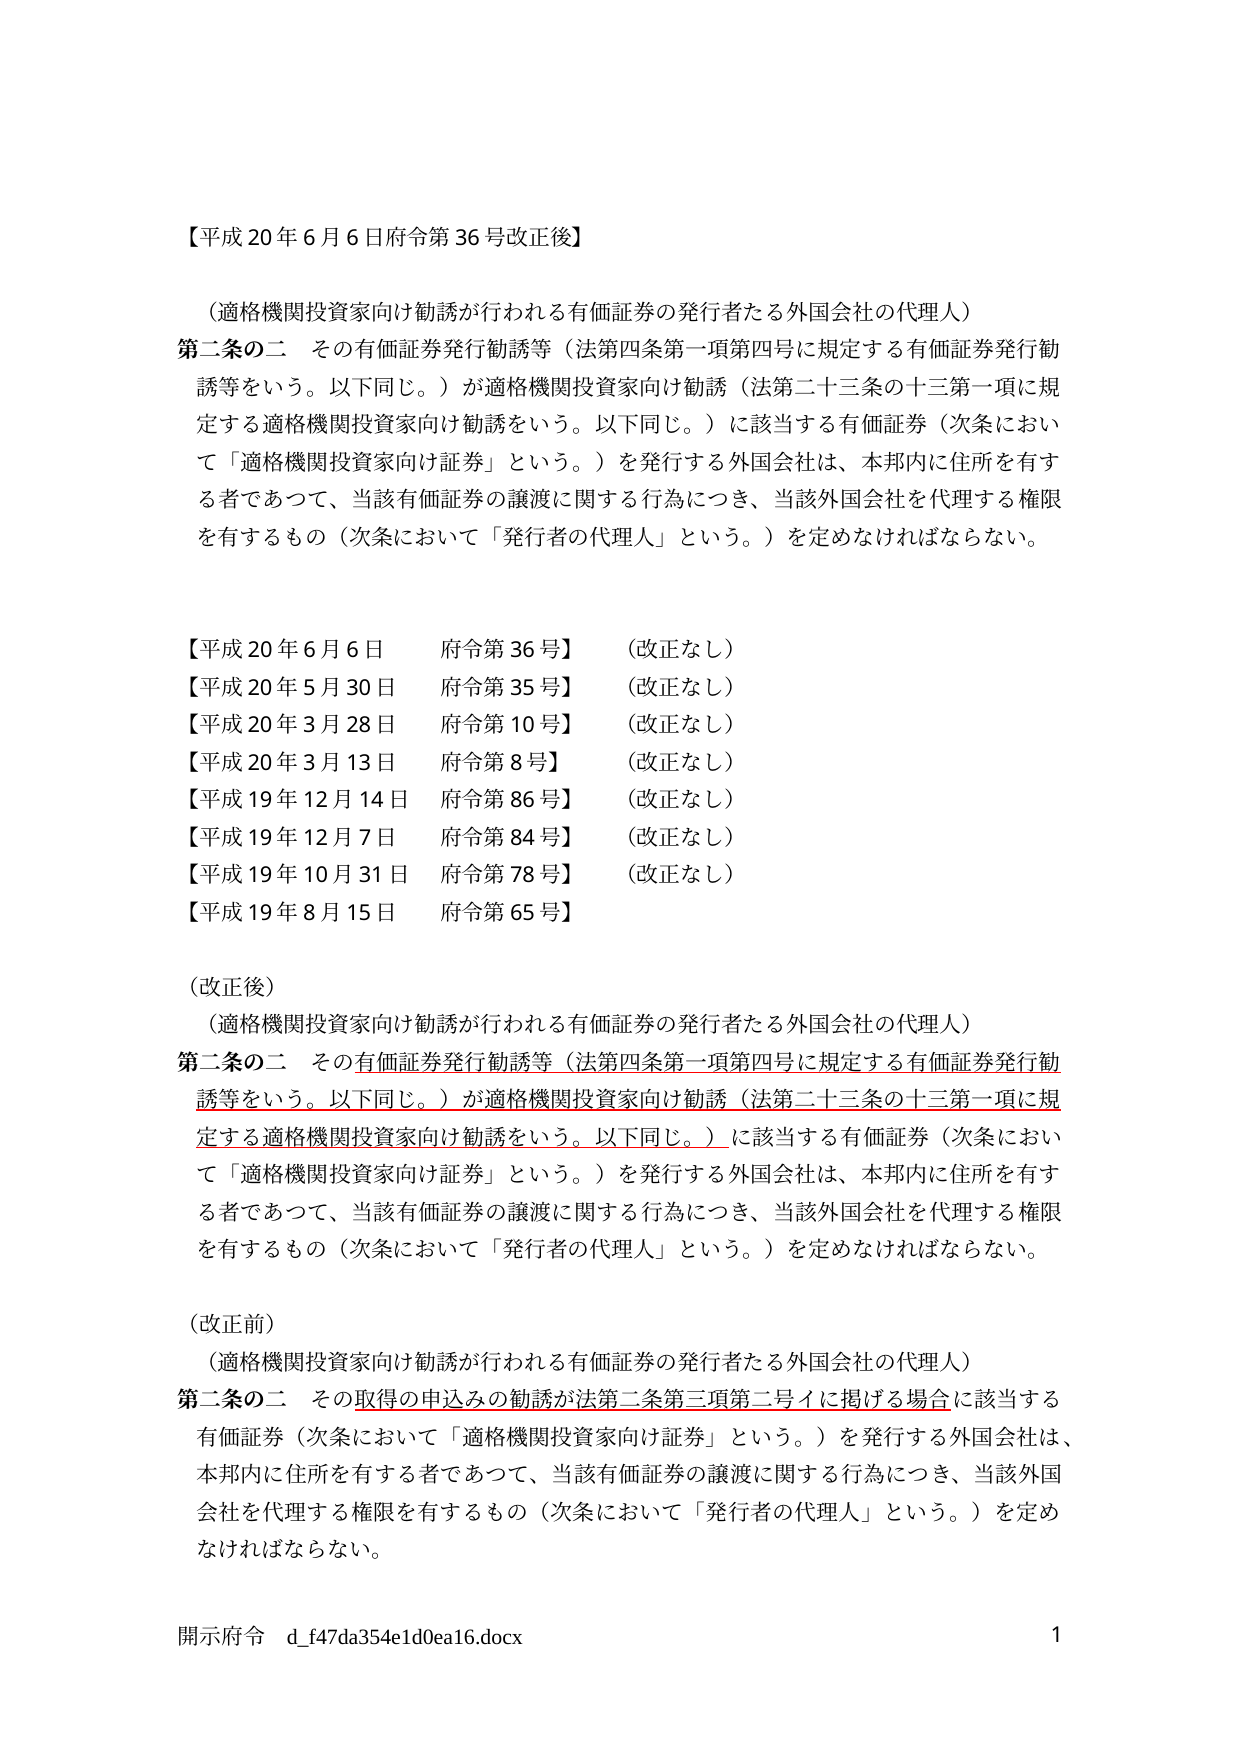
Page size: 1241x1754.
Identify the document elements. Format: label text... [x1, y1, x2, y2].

text （改正後） [177, 967, 1063, 1004]
text 【平成19年12月7日 府令第84号】 （改正なし） [177, 817, 1063, 854]
text （改正前） [177, 1304, 1063, 1342]
text （適格機関投資家向け勧誘が行われる有価証券の発行者たる外国会社の代理人） [196, 1342, 1063, 1379]
text 第二条の二 その有価証券発行勧誘等（法第四条第一項第四号に規定する有価証券発行勧誘等をいう。以下同じ。）が適格機関投資家向け勧誘（法第二十三条の十三第一項に規定する適格機関投資家向け勧誘をいう。以下同じ。）に該当する有価証券（次条において「適格機関投資家向け証券」という。）を発行する外国会社は、本邦内に住所を有する者であつて、当該有価証券の譲渡に関する行為につき、当該外国会社を代理する権限を有するもの（次条において「発行者の代理人」という。）を定めなければならない。 [177, 329, 1063, 554]
text 第二条の二 その取得の申込みの勧誘が法第二条第三項第二号イに掲げる場合に該当する有価証券（次条において「適格機関投資家向け証券」という。）を発行する外国会社は、本邦内に住所を有する者であつて、当該有価証券の譲渡に関する行為につき、当該外国会社を代理する権限を有するもの（次条において「発行者の代理人」という。）を定めなければならない。 [177, 1379, 1063, 1567]
text 第二条の二 その有価証券発行勧誘等（法第四条第一項第四号に規定する有価証券発行勧誘等をいう。以下同じ。）が適格機関投資家向け勧誘（法第二十三条の十三第一項に規定する適格機関投資家向け勧誘をいう。以下同じ。）に該当する有価証券（次条において「適格機関投資家向け証券」という。）を発行する外国会社は、本邦内に住所を有する者であつて、当該有価証券の譲渡に関する行為につき、当該外国会社を代理する権限を有するもの（次条において「発行者の代理人」という。）を定めなければならない。 [177, 1042, 1063, 1267]
text 【平成20年5月30日 府令第35号】 （改正なし） [177, 667, 1063, 704]
text 【平成20年3月13日 府令第8号】 （改正なし） [177, 742, 1063, 779]
text 【平成20年6月6日府令第36号改正後】 [177, 217, 1063, 254]
text （適格機関投資家向け勧誘が行われる有価証券の発行者たる外国会社の代理人） [196, 292, 1063, 329]
text 【平成20年3月28日 府令第10号】 （改正なし） [177, 704, 1063, 742]
text 【平成20年6月6日 府令第36号】 （改正なし） [177, 629, 1063, 667]
text 【平成19年12月14日 府令第86号】 （改正なし） [177, 779, 1063, 817]
text （適格機関投資家向け勧誘が行われる有価証券の発行者たる外国会社の代理人） [196, 1004, 1063, 1042]
text 【平成19年8月15日 府令第65号】 [177, 892, 1063, 929]
text 【平成19年10月31日 府令第78号】 （改正なし） [177, 854, 1063, 892]
